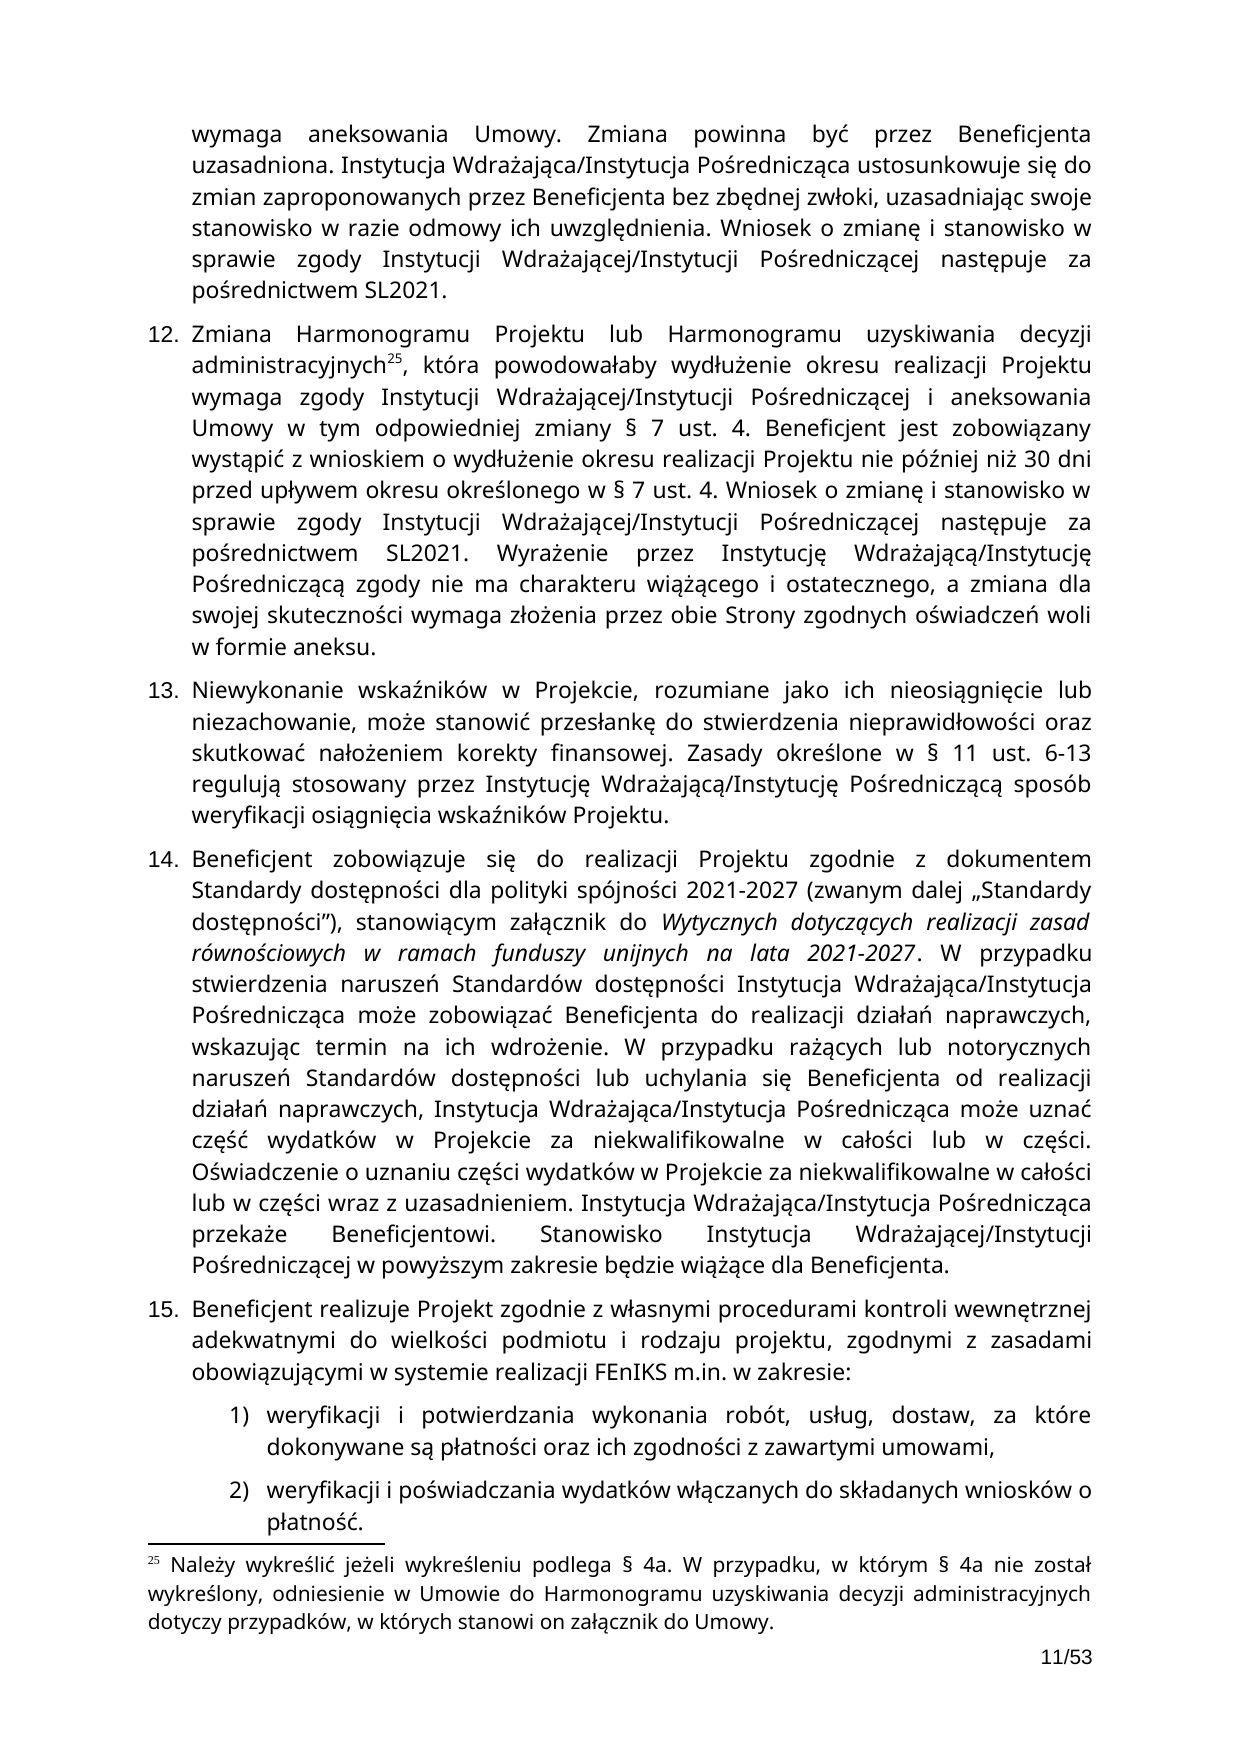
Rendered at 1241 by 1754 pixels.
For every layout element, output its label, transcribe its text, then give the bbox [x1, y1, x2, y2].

list weryfikacji i poświadczania wydatków włączanych do składanych wniosków o płatność. [229, 1474, 1092, 1537]
list weryfikacji i potwierdzania wykonania robót, usług, dostaw, za które dokonywane są płatności oraz ich zgodności z zawartymi umowami, [229, 1399, 1092, 1462]
list Beneficjent zobowiązuje się do realizacji Projektu zgodnie z dokumentem Standardy dostępności dla polityki spójności 2021-2027 (zwanym dalej „Standardy dostępności”), stanowiącym załącznik do Wytycznych dotyczących realizacji zasad równościowych w ramach funduszy unijnych na lata 2021-2027. W przypadku stwierdzenia naruszeń Standardów dostępności Instytucja Wdrażająca/Instytucja Pośrednicząca może zobowiązać Beneficjenta do realizacji działań naprawczych, wskazując termin na ich wdrożenie. W przypadku rażących lub notorycznych naruszeń Standardów dostępności lub uchylania się Beneficjenta od realizacji działań naprawczych, Instytucja Wdrażająca/Instytucja Pośrednicząca może uznać część wydatków w Projekcie za niekwalifikowalne w całości lub w części. Oświadczenie o uznaniu części wydatków w Projekcie za niekwalifikowalne w całości lub w części wraz z uzasadnieniem. Instytucja Wdrażająca/Instytucja Pośrednicząca przekaże Beneficjentowi. Stanowisko Instytucja Wdrażającej/Instytucji Pośredniczącej w powyższym zakresie będzie wiążące dla Beneficjenta. [148, 843, 1092, 1281]
list Niewykonanie wskaźników w Projekcie, rozumiane jako ich nieosiągnięcie lub niezachowanie, może stanowić przesłankę do stwierdzenia nieprawidłowości oraz skutkować nałożeniem korekty finansowej. Zasady określone w § 11 ust. 6-13 regulują stosowany przez Instytucję Wdrażającą/Instytucję Pośredniczącą sposób weryfikacji osiągnięcia wskaźników Projektu. [148, 674, 1092, 831]
list Zmiana Harmonogramu Projektu lub Harmonogramu uzyskiwania decyzji administracyjnych, która powodowałaby wydłużenie okresu realizacji Projektu wymaga zgody Instytucji Wdrażającej/Instytucji Pośredniczącej i aneksowania Umowy w tym odpowiedniej zmiany § 7 ust. 4. Beneficjent jest zobowiązany wystąpić z wnioskiem o wydłużenie okresu realizacji Projektu nie później niż 30 dni przed upływem okresu określonego w § 7 ust. 4. Wniosek o zmianę i stanowisko w sprawie zgody Instytucji Wdrażającej/Instytucji Pośredniczącej następuje za pośrednictwem SL2021. Wyrażenie przez Instytucję Wdrażającą/Instytucję Pośredniczącą zgody nie ma charakteru wiążącego i ostatecznego, a zmiana dla swojej skuteczności wymaga złożenia przez obie Strony zgodnych oświadczeń woli w formie aneksu. [148, 318, 1092, 662]
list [148, 118, 1092, 306]
list Beneficjent realizuje Projekt zgodnie z własnymi procedurami kontroli wewnętrznej adekwatnymi do wielkości podmiotu i rodzaju projektu, zgodnymi z zasadami obowiązującymi w systemie realizacji FEnIKS m.in. w zakresie: [148, 1293, 1092, 1387]
